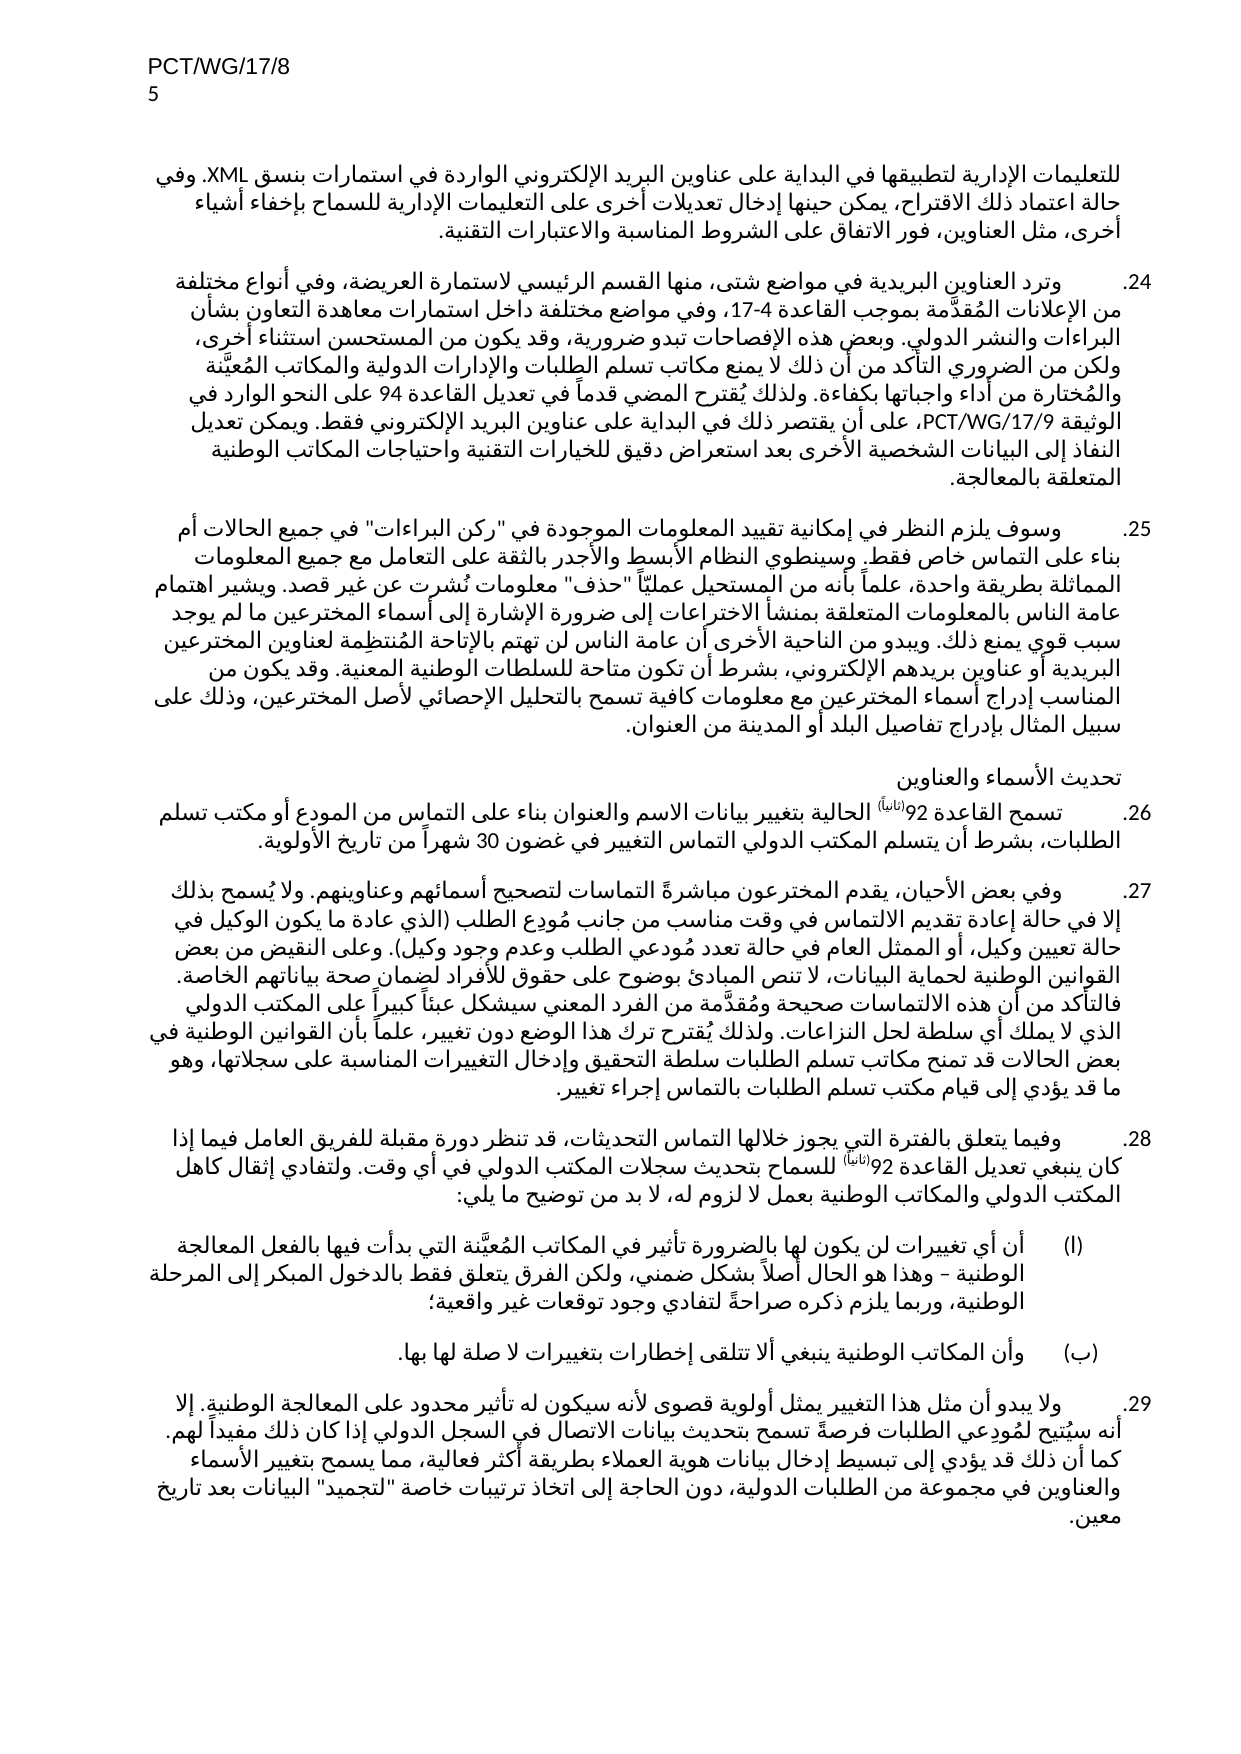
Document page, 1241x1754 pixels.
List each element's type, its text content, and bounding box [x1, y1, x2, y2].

text وسوف يلزم النظر في إمكانية تقييد المعلومات الموجودة في "ركن البراءات" في جميع الحالات أم بناء على التماس خاص فقط. وسينطوي النظام الأبسط والأجدر بالثقة على التعامل مع جميع المعلومات المماثلة بطريقة واحدة، علماً بأنه من المستحيل عمليّاً "حذف" معلومات نُشرت عن غير قصد. ويشير اهتمام عامة الناس بالمعلومات المتعلقة بمنشأ الاختراعات إلى ضرورة الإشارة إلى أسماء المخترعين ما لم يوجد سبب قوي يمنع ذلك. ويبدو من الناحية الأخرى أن عامة الناس لن تهتم بالإتاحة المُنتظِمة لعناوين المخترعين البريدية أو عناوين بريدهم الإلكتروني، بشرط أن تكون متاحة للسلطات الوطنية المعنية. وقد يكون من المناسب إدراج أسماء المخترعين مع معلومات كافية تسمح بالتحليل الإحصائي لأصل المخترعين، وذلك على سبيل المثال بإدراج تفاصيل البلد أو المدينة من العنوان. [148, 514, 1122, 738]
text تسمح القاعدة 92(ثانياً) الحالية بتغيير بيانات الاسم والعنوان بناء على التماس من المودع أو مكتب تسلم الطلبات، بشرط أن يتسلم المكتب الدولي التماس التغيير في غضون 30 شهراً من تاريخ الأولوية. [148, 798, 1122, 854]
text وفي بعض الأحيان، يقدم المخترعون مباشرةً التماسات لتصحيح أسمائهم وعناوينهم. ولا يُسمح بذلك إلا في حالة إعادة تقديم الالتماس في وقت مناسب من جانب مُودِع الطلب (الذي عادة ما يكون الوكيل في حالة تعيين وكيل، أو الممثل العام في حالة تعدد مُودعي الطلب وعدم وجود وكيل). وعلى النقيض من بعض القوانين الوطنية لحماية البيانات، لا تنص المبادئ بوضوح على حقوق للأفراد لضمان صحة بياناتهم الخاصة. فالتأكد من أن هذه الالتماسات صحيحة ومُقدَّمة من الفرد المعني سيشكل عبئاً كبيراً على المكتب الدولي الذي لا يملك أي سلطة لحل النزاعات. ولذلك يُقترح ترك هذا الوضع دون تغيير، علماً بأن القوانين الوطنية في بعض الحالات قد تمنح مكاتب تسلم الطلبات سلطة التحقيق وإدخال التغييرات المناسبة على سجلاتها، وهو ما قد يؤدي إلى قيام مكتب تسلم الطلبات بالتماس إجراء تغيير. [148, 877, 1122, 1101]
subtitle تحديث الأسماء والعناوين [148, 763, 1122, 791]
list وأن المكاتب الوطنية ينبغي ألا تتلقى إخطارات بتغييرات لا صلة لها بها. [148, 1338, 1063, 1366]
text وفيما يتعلق بالفترة التي يجوز خلالها التماس التحديثات، قد تنظر دورة مقبلة للفريق العامل فيما إذا كان ينبغي تعديل القاعدة 92(ثانياً) للسماح بتحديث سجلات المكتب الدولي في أي وقت. ولتفادي إثقال كاهل المكتب الدولي والمكاتب الوطنية بعمل لا لزوم له، لا بد من توضيح ما يلي: [148, 1124, 1122, 1208]
text ولا يبدو أن مثل هذا التغيير يمثل أولوية قصوى لأنه سيكون له تأثير محدود على المعالجة الوطنية. إلا أنه سيُتيح لمُودِعي الطلبات فرصةً تسمح بتحديث بيانات الاتصال في السجل الدولي إذا كان ذلك مفيداً لهم. كما أن ذلك قد يؤدي إلى تبسيط إدخال بيانات هوية العملاء بطريقة أكثر فعالية، مما يسمح بتغيير الأسماء والعناوين في مجموعة من الطلبات الدولية، دون الحاجة إلى اتخاذ ترتيبات خاصة "لتجميد" البيانات بعد تاريخ معين. [148, 1389, 1122, 1529]
text وترد العناوين البريدية في مواضع شتى، منها القسم الرئيسي لاستمارة العريضة، وفي أنواع مختلفة من الإعلانات المُقدَّمة بموجب القاعدة 4-17، وفي مواضع مختلفة داخل استمارات معاهدة التعاون بشأن البراءات والنشر الدولي. وبعض هذه الإفصاحات تبدو ضرورية، وقد يكون من المستحسن استثناء أخرى، ولكن من الضروري التأكد من أن ذلك لا يمنع مكاتب تسلم الطلبات والإدارات الدولية والمكاتب المُعيَّنة والمُختارة من أداء واجباتها بكفاءة. ولذلك يُقترح المضي قدماً في تعديل القاعدة 94 على النحو الوارد في الوثيقة PCT/WG/17/9، على أن يقتصر ذلك في البداية على عناوين البريد الإلكتروني فقط. ويمكن تعديل النفاذ إلى البيانات الشخصية الأخرى بعد استعراض دقيق للخيارات التقنية واحتياجات المكاتب الوطنية المتعلقة بالمعالجة. [148, 267, 1122, 491]
list أن أي تغييرات لن يكون لها بالضرورة تأثير في المكاتب المُعيَّنة التي بدأت فيها بالفعل المعالجة الوطنية – وهذا هو الحال أصلاً بشكل ضمني، ولكن الفرق يتعلق فقط بالدخول المبكر إلى المرحلة الوطنية، وربما يلزم ذكره صراحةً لتفادي وجود توقعات غير واقعية؛ [148, 1231, 1063, 1315]
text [148, 160, 1122, 244]
